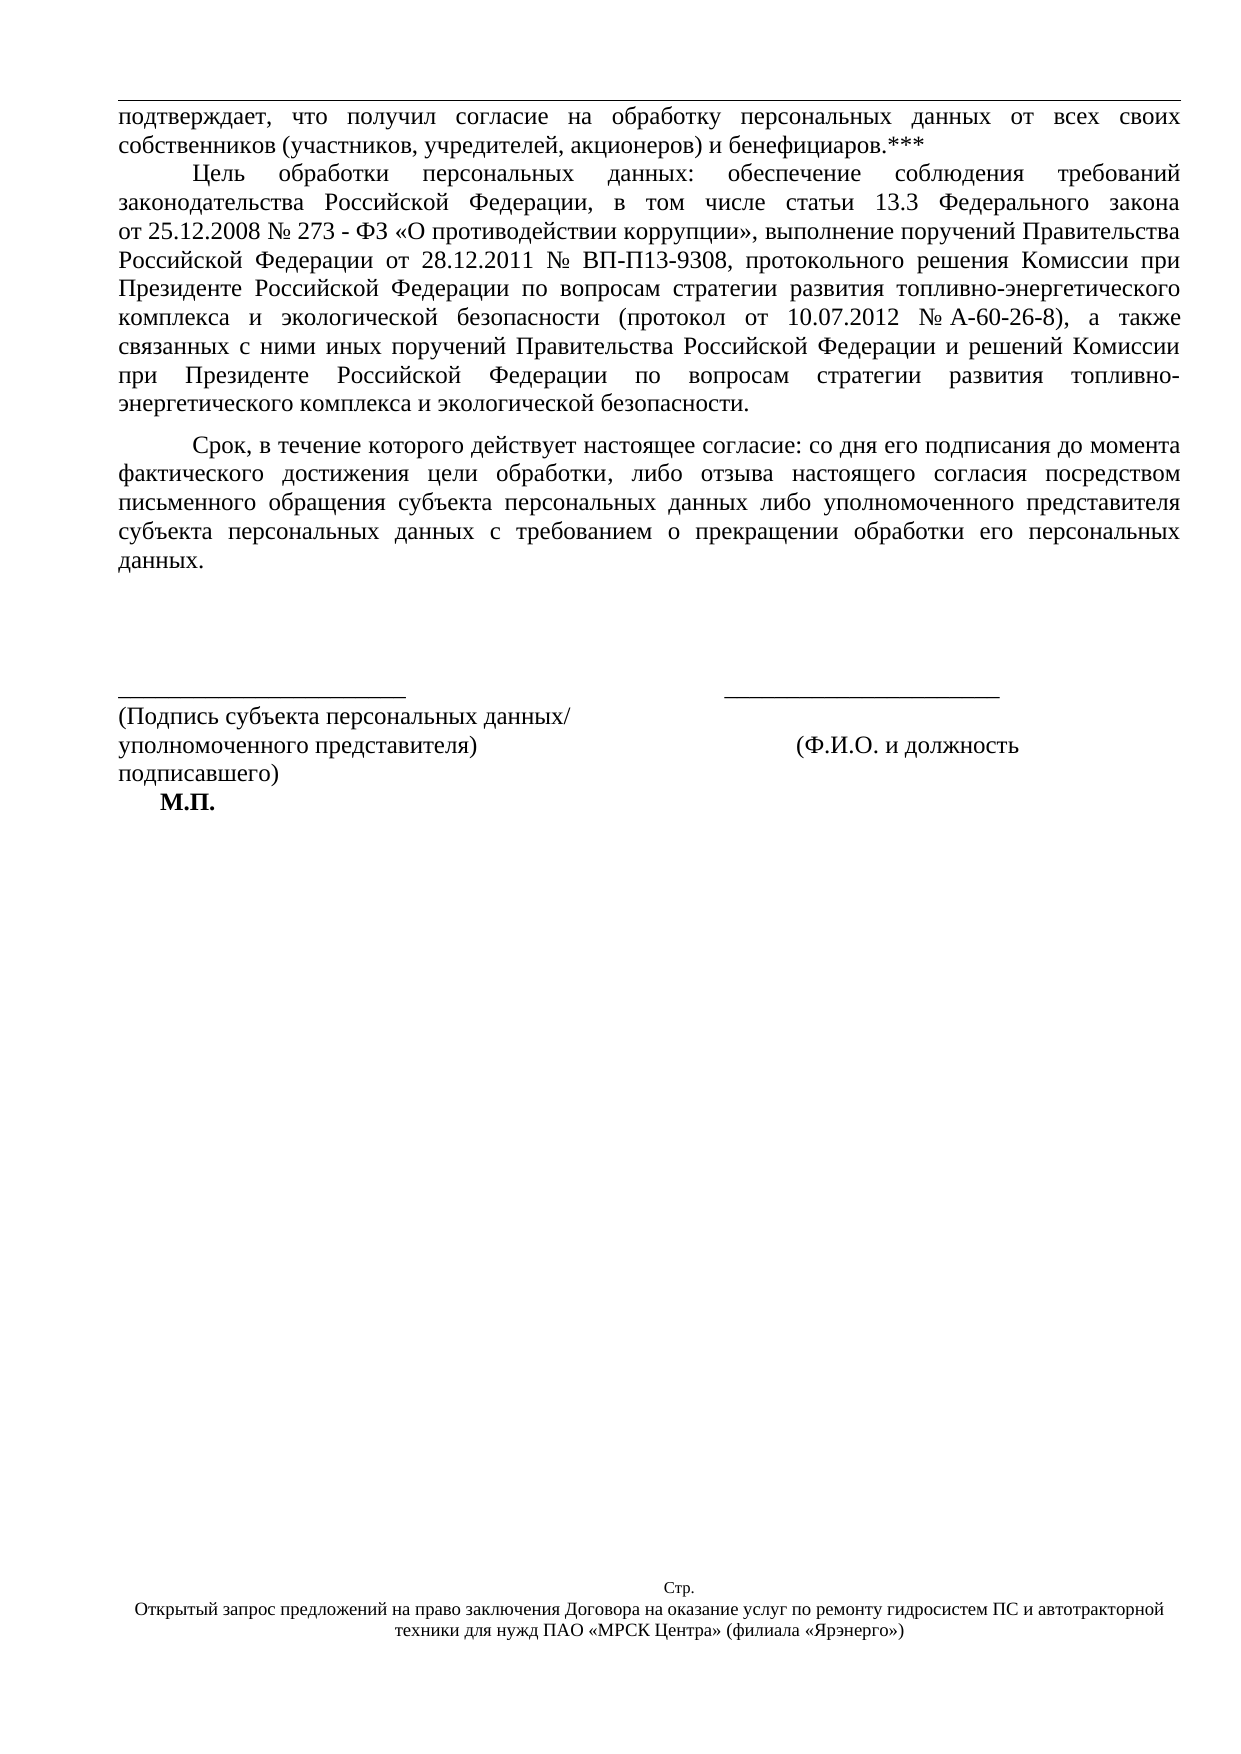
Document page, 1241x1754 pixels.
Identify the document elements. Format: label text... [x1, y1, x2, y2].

text М.П. [118, 787, 1181, 816]
text (Подпись субъекта персональных данных/ [118, 701, 1181, 730]
text Цель обработки персональных данных: обеспечение соблюдения требований законодательства Российской Федерации, в том числе статьи 13.3 Федерального закона от 25.12.2008 № 273 - ФЗ «О противодействии коррупции», выполнение поручений Правительства Российской Федерации от 28.12.2011 № ВП-П13-9308, протокольного решения Комиссии при Президенте Российской Федерации по вопросам стратегии развития топливно-энергетического комплекса и экологической безопасности (протокол от 10.07.2012 № А-60-26-8), а также связанных с ними иных поручений Правительства Российской Федерации и решений Комиссии при Президенте Российской Федерации по вопросам стратегии развития топливно-энергетического комплекса и экологической безопасности. [118, 158, 1181, 417]
text уполномоченного представителя) (Ф.И.О. и должность подписавшего) [118, 730, 1181, 787]
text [118, 101, 1181, 158]
text _______________________ ______________________ [118, 672, 1181, 701]
text Срок, в течение которого действует настоящее согласие: со дня его подписания до момента фактического достижения цели обработки, либо отзыва настоящего согласия посредством письменного обращения субъекта персональных данных либо уполномоченного представителя субъекта персональных данных с требованием о прекращении обработки его персональных данных. [118, 430, 1181, 573]
